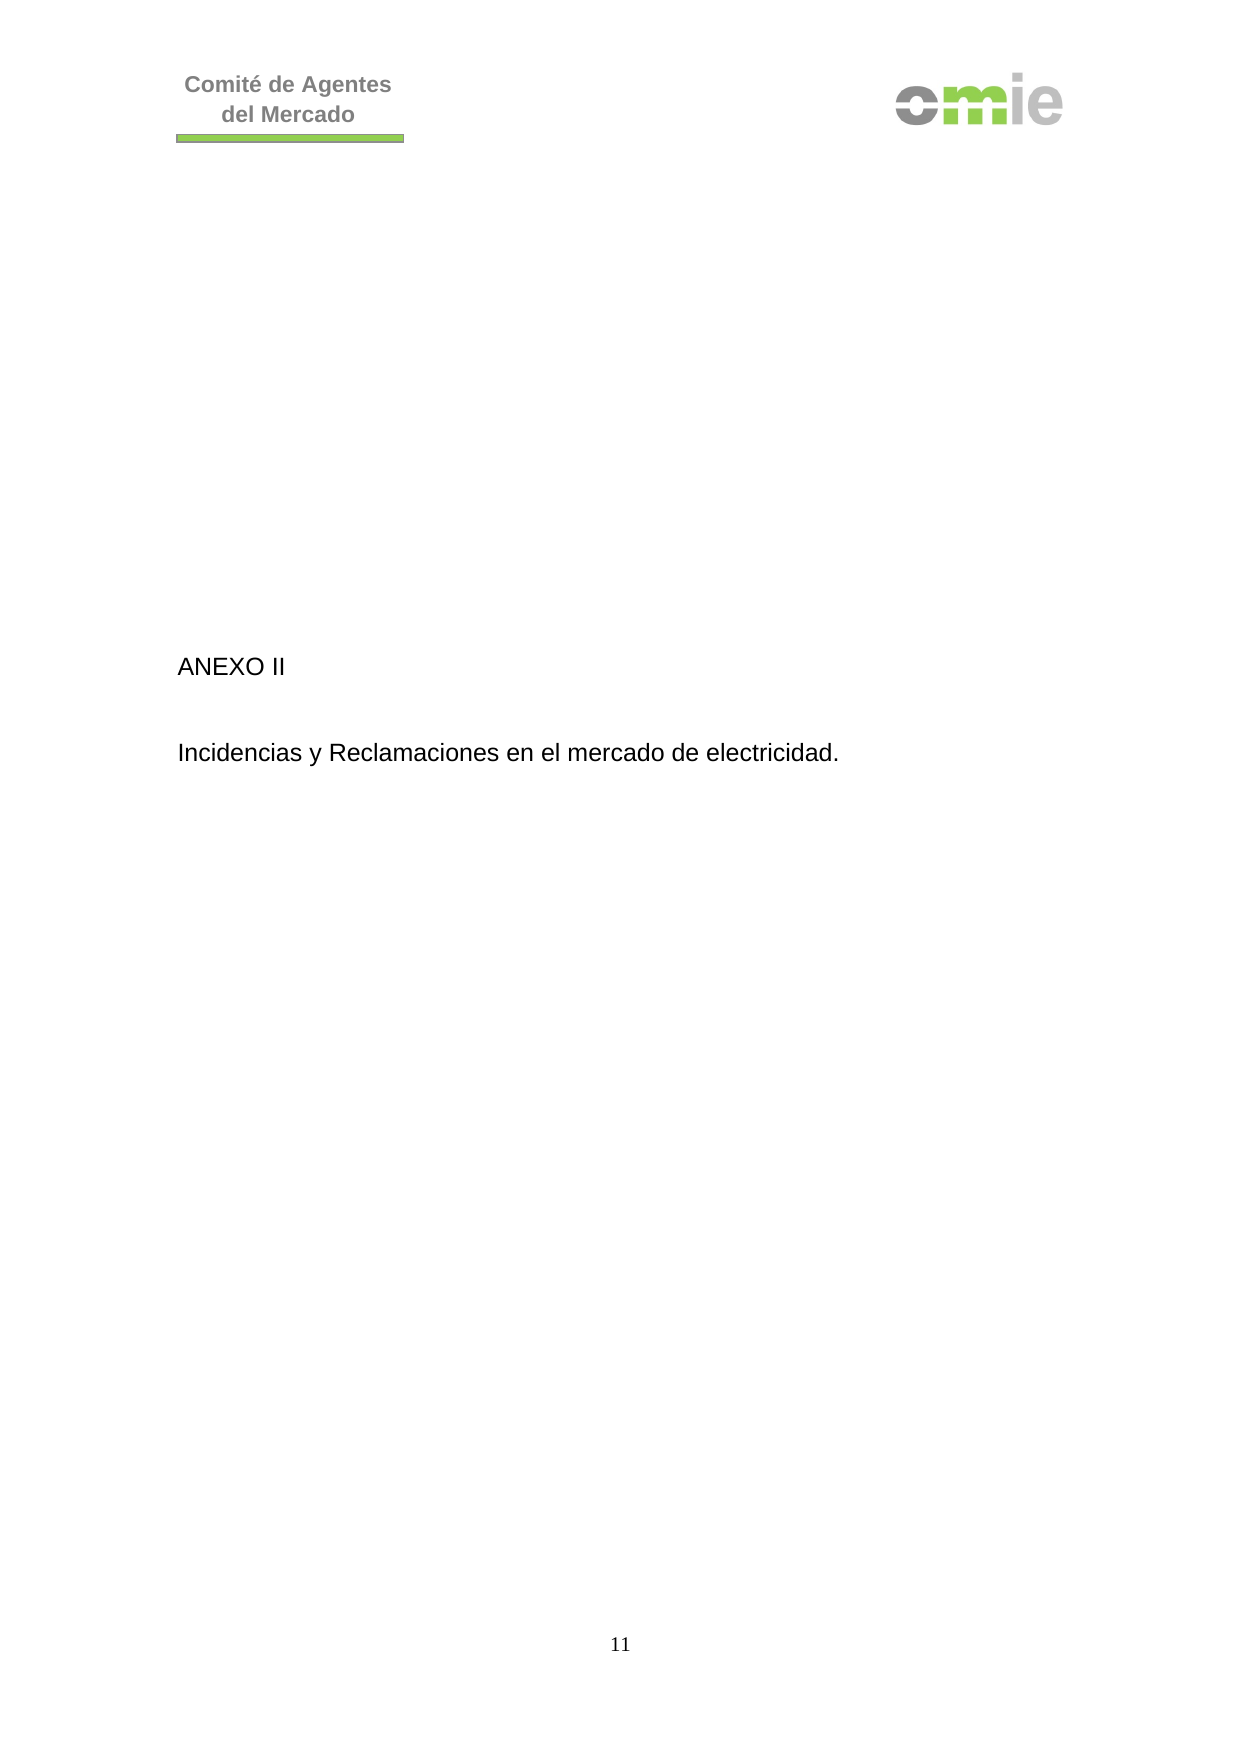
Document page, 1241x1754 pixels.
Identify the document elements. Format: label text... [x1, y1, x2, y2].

picture [894, 71, 1063, 126]
text ANEXO II [177, 652, 1063, 680]
text Incidencias y Reclamaciones en el mercado de electricidad. [177, 738, 1063, 767]
